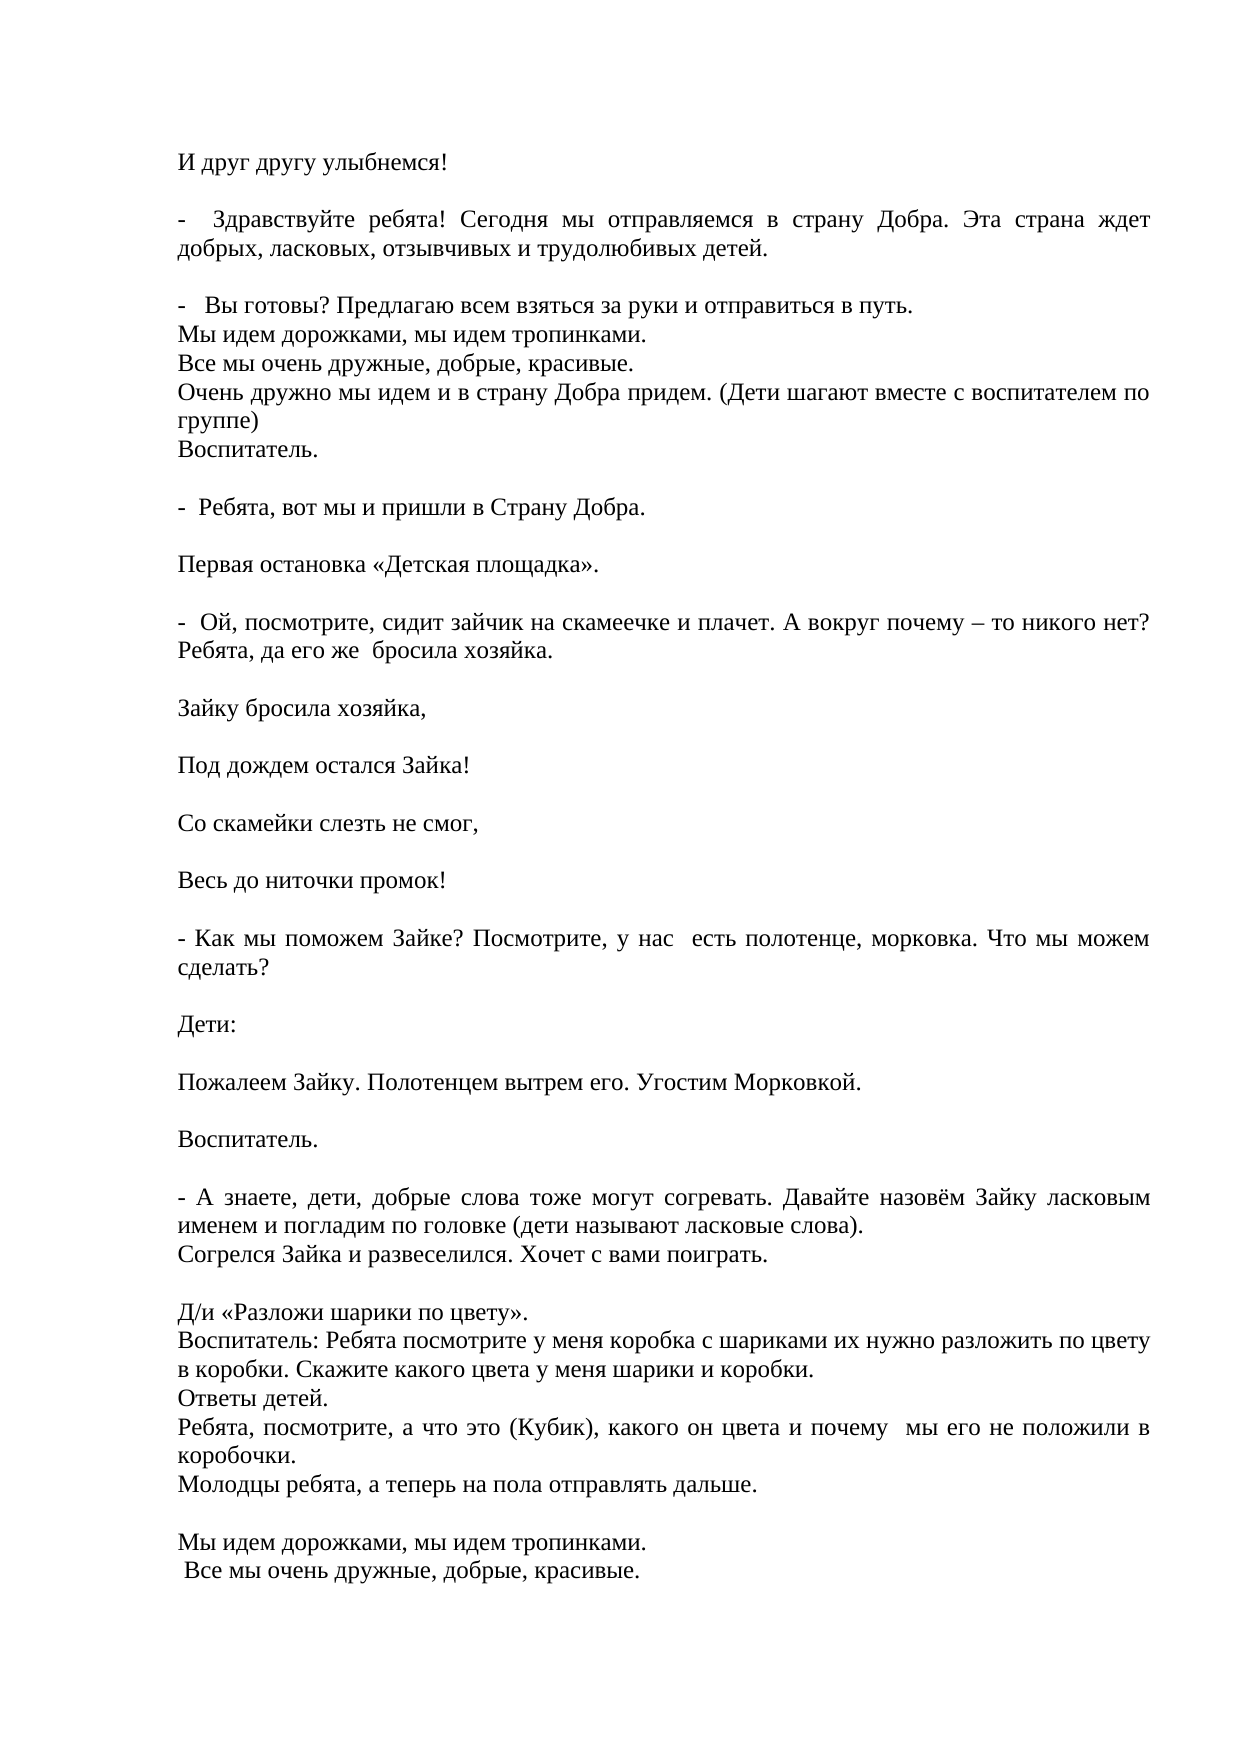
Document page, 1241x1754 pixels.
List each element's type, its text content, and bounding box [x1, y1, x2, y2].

text Согрелся Зайка и развеселился. Хочет с вами поиграть. [177, 1239, 1152, 1268]
text Зайку бросила хозяйка, [177, 693, 1152, 722]
text Весь до ниточки промок! [177, 866, 1152, 894]
text Все мы очень дружные, добрые, красивые. [177, 1556, 1152, 1584]
text - Ребята, вот мы и пришли в Страну Добра. [177, 492, 1152, 521]
text Воспитатель. [177, 434, 1152, 463]
text Ответы детей. [177, 1383, 1152, 1412]
text Д/и «Разложи шарики по цвету». [177, 1297, 1152, 1326]
text - Как мы поможем Зайке? Посмотрите, у нас есть полотенце, морковка. Что мы можем сделать? [177, 923, 1152, 981]
text - Ой, посмотрите, сидит зайчик на скамеечке и плачет. А вокруг почему – то никого нет? Ребята, да его же бросила хозяйка. [177, 607, 1152, 664]
text Воспитатель: Ребята посмотрите у меня коробка с шариками их нужно разложить по цвету в коробки. Скажите какого цвета у меня шарики и коробки. [177, 1326, 1152, 1383]
text - Вы готовы? Предлагаю всем взяться за руки и отправиться в путь. [177, 291, 1152, 319]
text Все мы очень дружные, добрые, красивые. [177, 348, 1152, 377]
text Первая остановка «Детская площадка». [177, 549, 1152, 578]
text И друг другу улыбнемся! [177, 147, 1152, 176]
text Воспитатель. [177, 1124, 1152, 1153]
text Молодцы ребята, а теперь на пола отправлять дальше. [177, 1469, 1152, 1498]
text Со скамейки слезть не смог, [177, 808, 1152, 837]
text Мы идем дорожками, мы идем тропинками. [177, 319, 1152, 348]
text - А знаете, дети, добрые слова тоже могут согревать. Давайте назовём Зайку ласковым именем и погладим по головке (дети называют ласковые слова). [177, 1182, 1152, 1239]
text Под дождем остался Зайка! [177, 751, 1152, 779]
text Пожалеем Зайку. Полотенцем вытрем его. Угостим Морковкой. [177, 1067, 1152, 1096]
text - Здравствуйте ребята! Сегодня мы отправляемся в страну Добра. Эта страна ждет добрых, ласковых, отзывчивых и трудолюбивых детей. [177, 204, 1152, 262]
text Дети: [177, 1009, 1152, 1038]
text Мы идем дорожками, мы идем тропинками. [177, 1527, 1152, 1556]
text Очень дружно мы идем и в страну Добра придем. (Дети шагают вместе с воспитателем по группе) [177, 377, 1152, 434]
text Ребята, посмотрите, а что это (Кубик), какого он цвета и почему мы его не положили в коробочки. [177, 1412, 1152, 1469]
